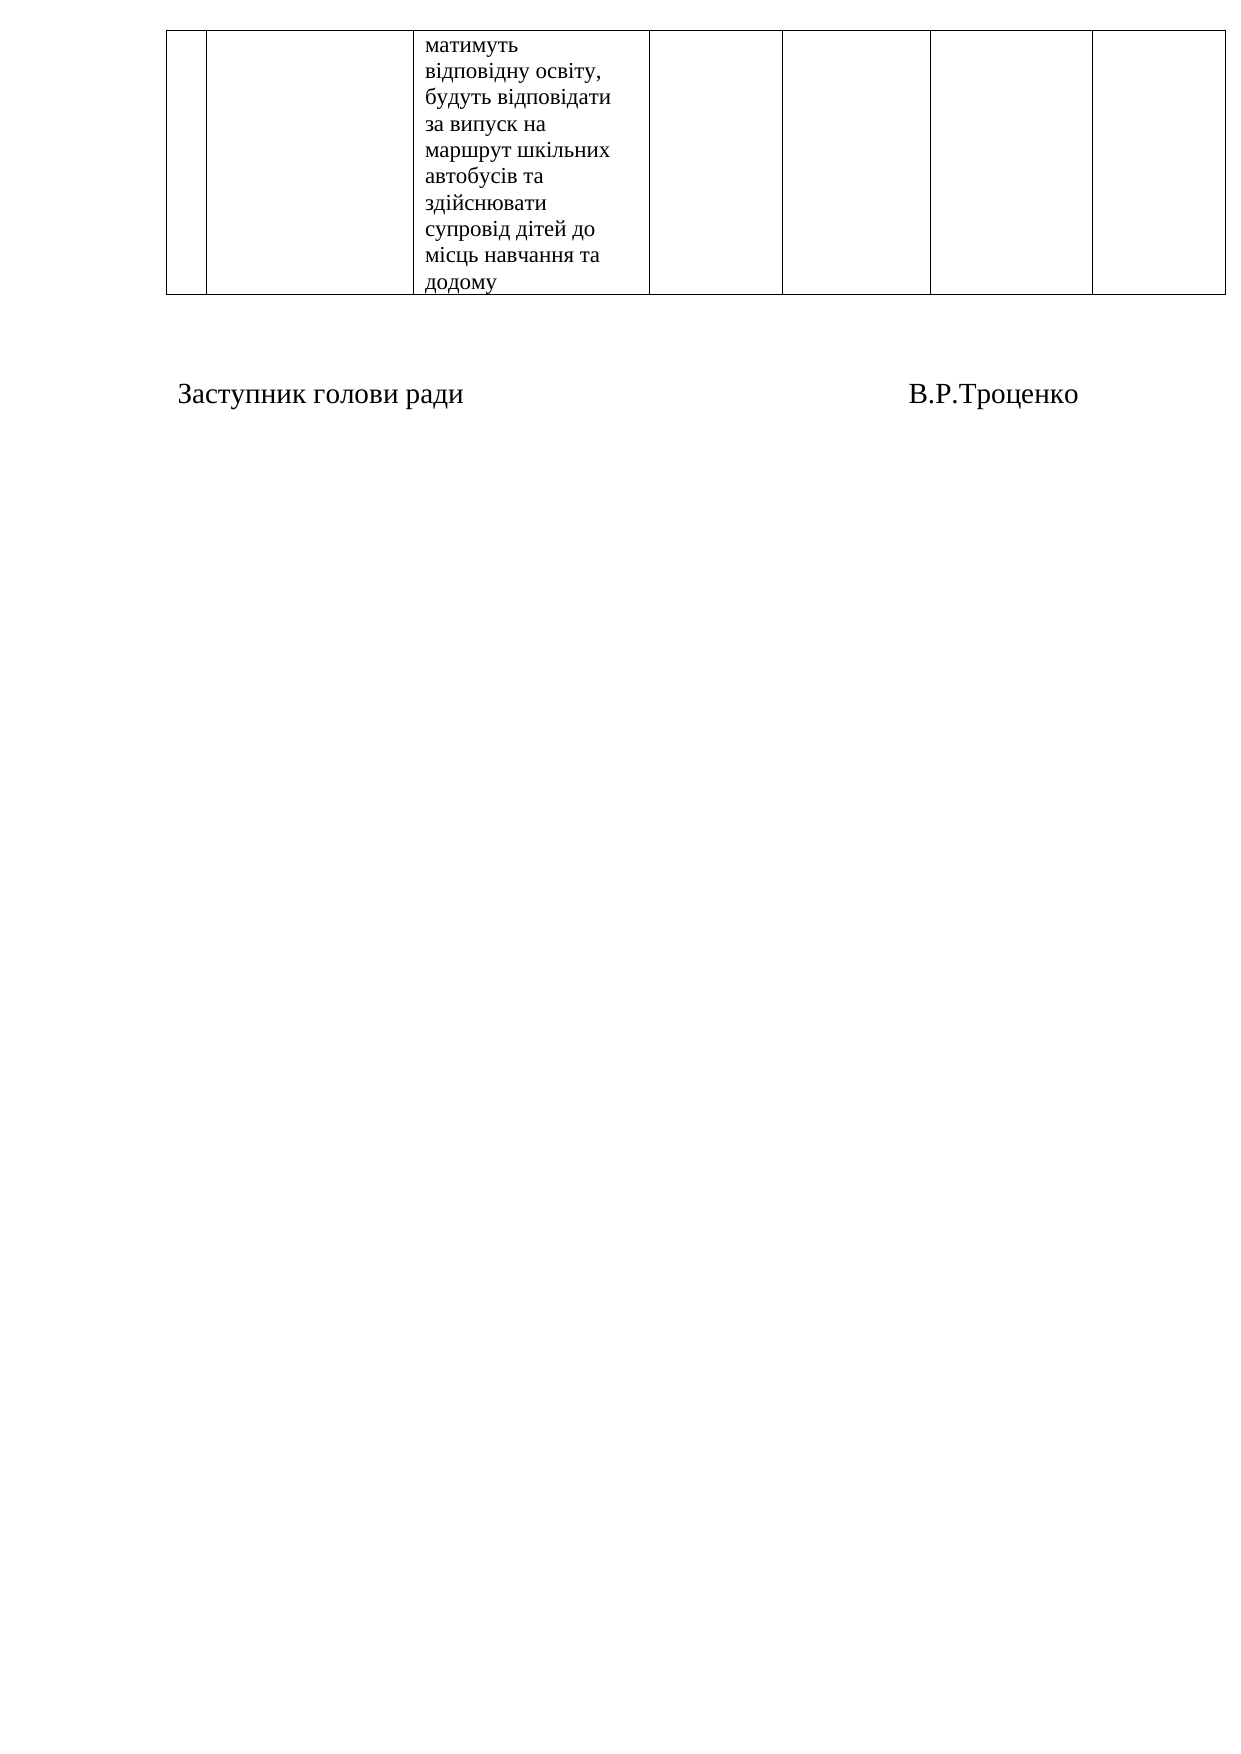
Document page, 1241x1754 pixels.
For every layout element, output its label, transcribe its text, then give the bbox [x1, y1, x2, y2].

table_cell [650, 31, 782, 294]
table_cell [414, 31, 649, 294]
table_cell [931, 31, 1092, 294]
table_cell 2. [167, 31, 206, 294]
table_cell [207, 31, 413, 294]
text Заступник голови ради В.Р.Троценко [177, 377, 1152, 410]
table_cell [783, 31, 930, 294]
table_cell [1093, 31, 1225, 294]
